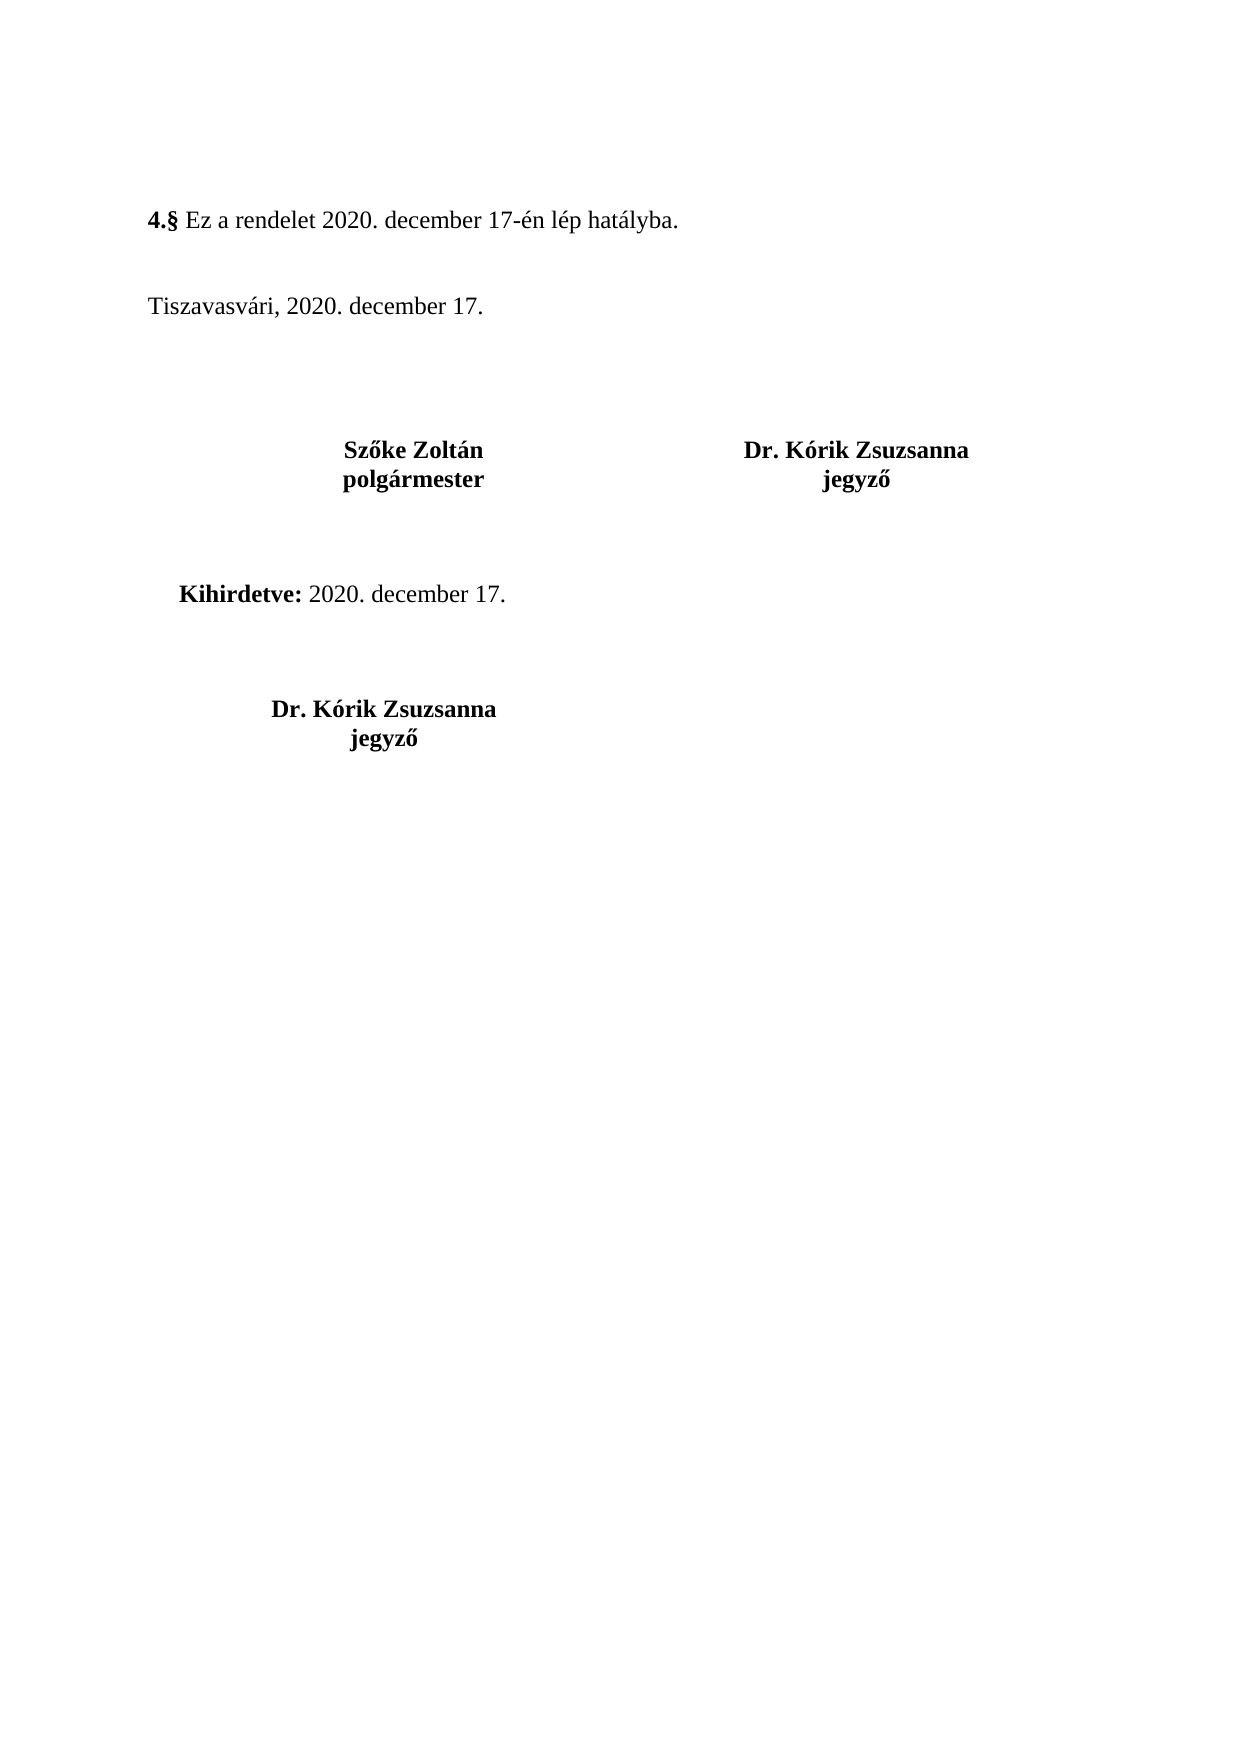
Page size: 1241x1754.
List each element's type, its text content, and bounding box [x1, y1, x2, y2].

text Tiszavasvári, 2020. december 17. [148, 291, 1093, 320]
text Kihirdetve: 2020. december 17. [148, 579, 1093, 608]
text jegyző [148, 723, 1093, 751]
text Szőke Zoltán Dr. Kórik Zsuzsanna [148, 435, 1093, 464]
text 4.§ Ez a rendelet 2020. december 17-én lép hatályba. [148, 205, 1093, 234]
text polgármester jegyző [148, 464, 1093, 493]
text Dr. Kórik Zsuzsanna [148, 694, 1093, 723]
